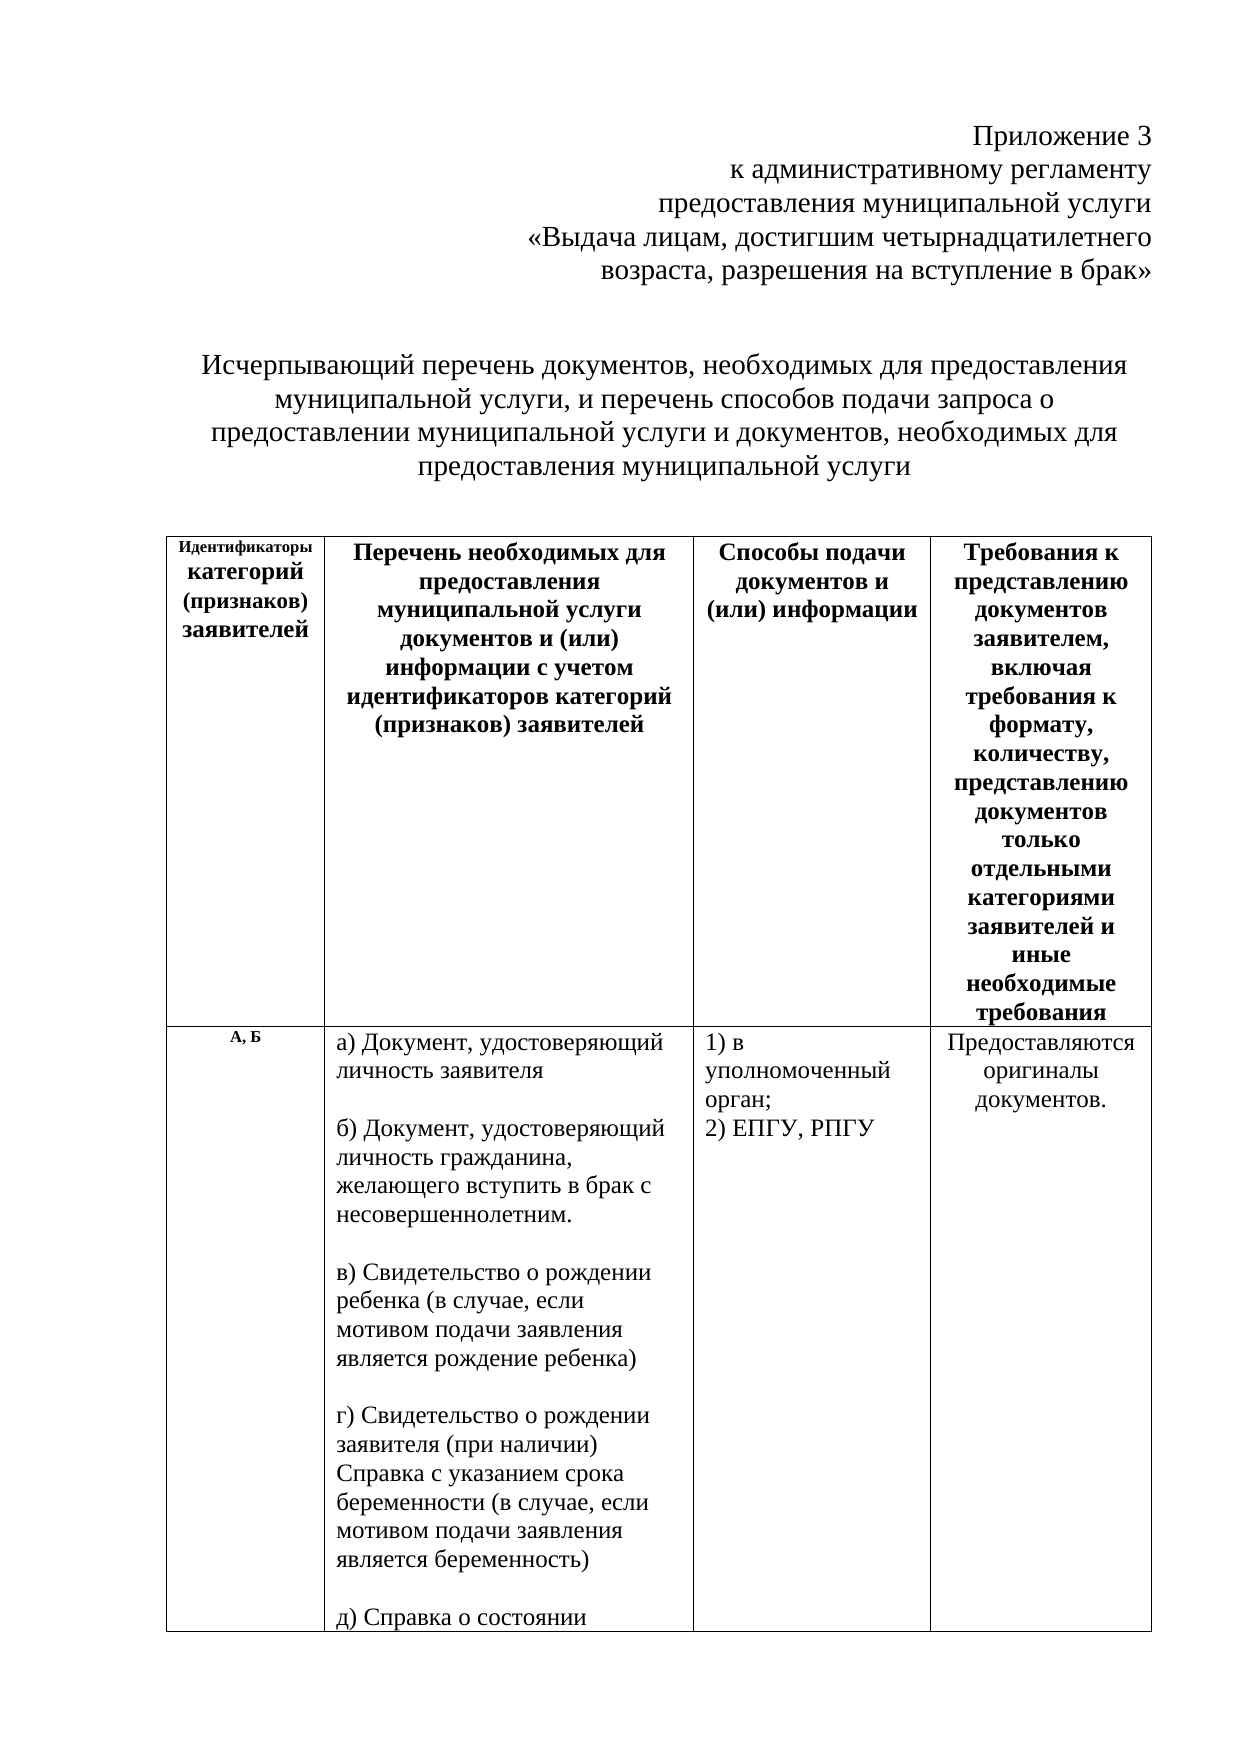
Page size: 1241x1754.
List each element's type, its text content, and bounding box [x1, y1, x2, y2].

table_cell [694, 1027, 930, 1631]
text Исчерпывающий перечень документов, необходимых для предоставления муниципальной услуги, и перечень способов подачи запроса о предоставлении муниципальной услуги и документов, необходимых для предоставления муниципальной услуги [177, 347, 1152, 482]
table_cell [325, 1027, 693, 1631]
text «Выдача лицам, достигшим четырнадцатилетнего [177, 219, 1152, 252]
text к административному регламенту [177, 152, 1152, 185]
text предоставления муниципальной услуги [177, 185, 1152, 219]
table_header Идентификаторы категорий (признаков) заявителей [167, 537, 324, 1026]
table_cell А, Б [167, 1027, 324, 1631]
table_header Способы подачи документов и (или) информации [694, 537, 930, 1026]
text возраста, разрешения на вступление в брак» [177, 252, 1152, 286]
text Приложение 3 [177, 118, 1152, 152]
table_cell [931, 1027, 1151, 1631]
table_header Требования к представлению документов заявителем, включая требования к формату, количеству, представлению документов только отдельными категориями заявителей и иные необходимые требования [931, 537, 1151, 1026]
table_header Перечень необходимых для предоставления муниципальной услуги документов и (или) информации с учетом идентификаторов категорий (признаков) заявителей [325, 537, 693, 1026]
